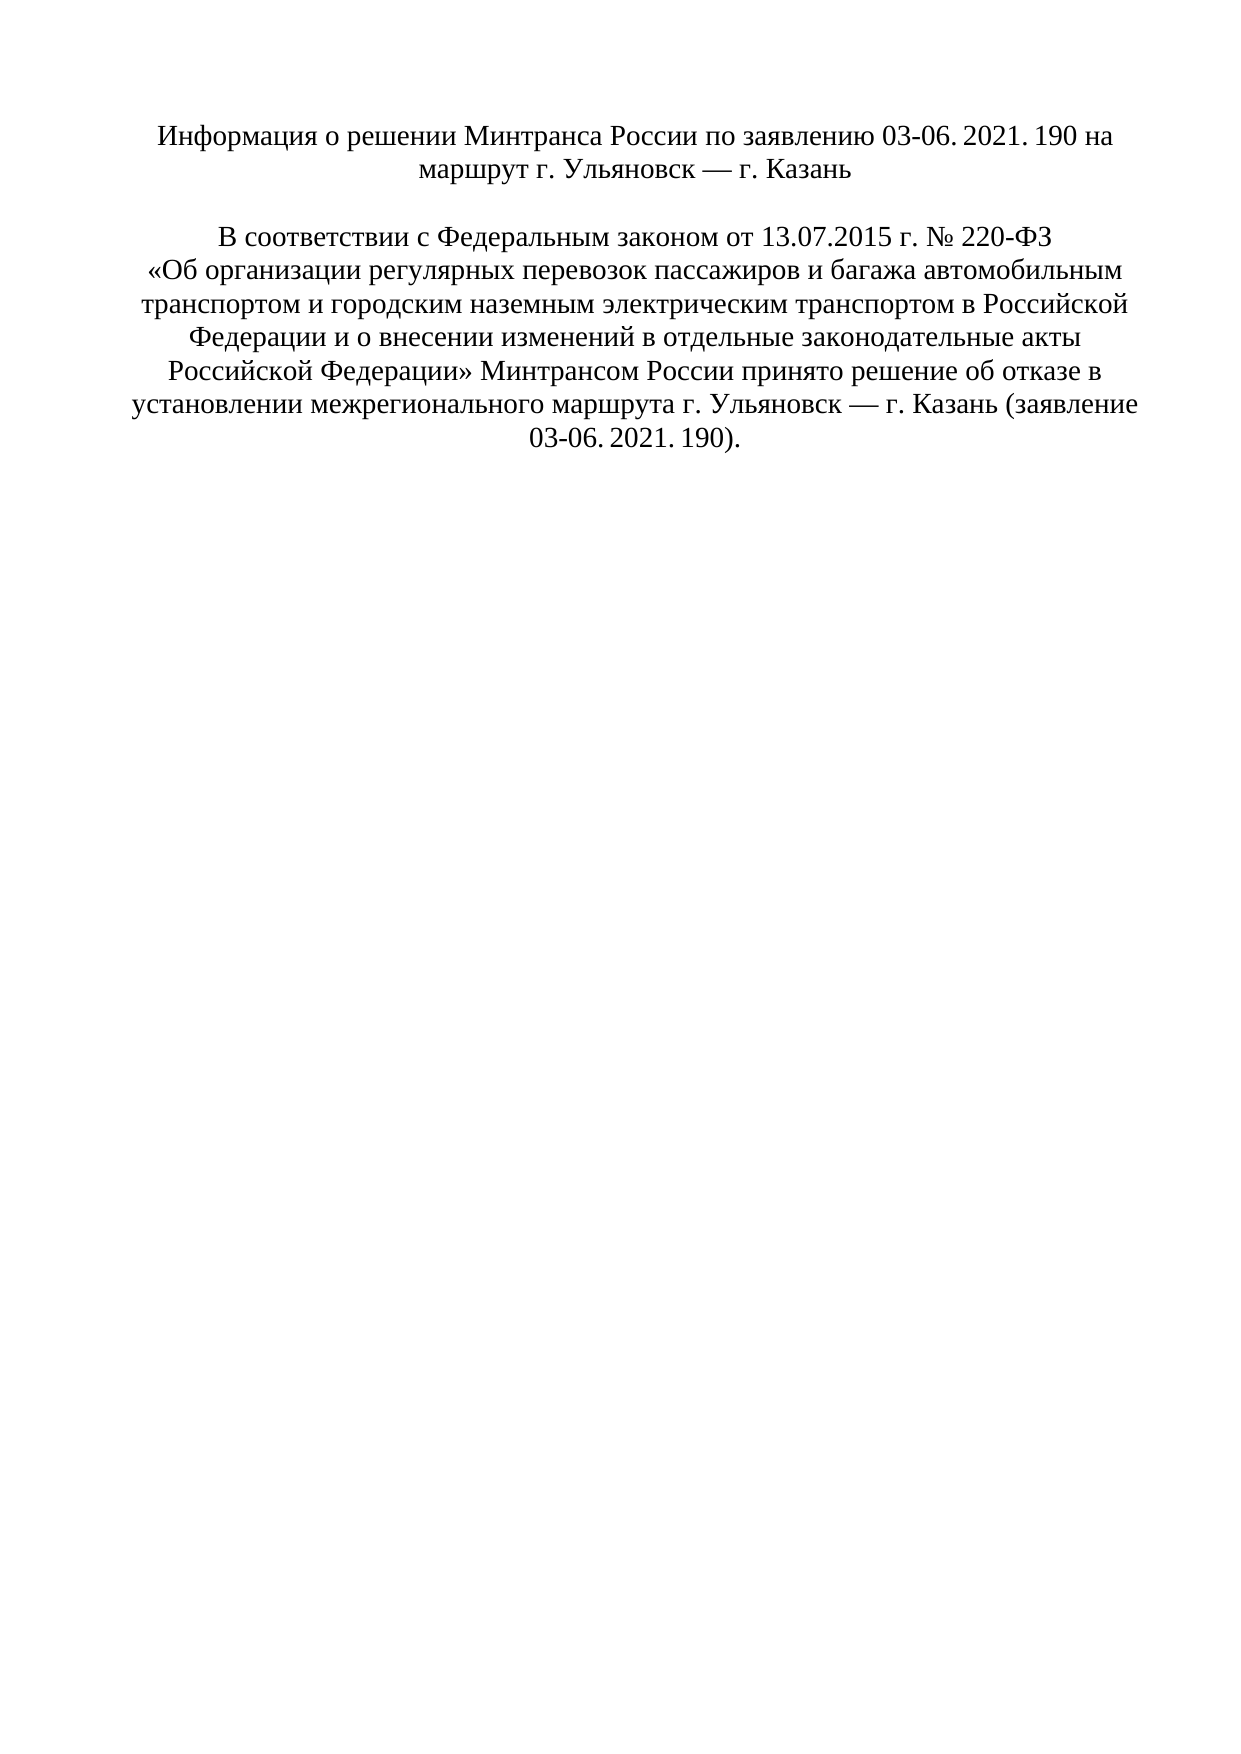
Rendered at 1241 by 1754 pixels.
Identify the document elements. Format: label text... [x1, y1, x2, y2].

text В соответствии с Федеральным законом от 13.07.2015 г. № 220-ФЗ «Об организации регулярных перевозок пассажиров и багажа автомобильным транспортом и городским наземным электрическим транспортом в Российской Федерации и о внесении изменений в отдельные законодательные акты Российской Федерации» Минтрансом России принято решение об отказе в установлении межрегионального маршрута г. Ульяновск — г. Казань (заявление 03-06. 2021. 190). [118, 219, 1152, 453]
text Информация о решении Минтранса России по заявлению 03-06. 2021. 190 на маршрут г. Ульяновск — г. Казань [118, 118, 1152, 185]
